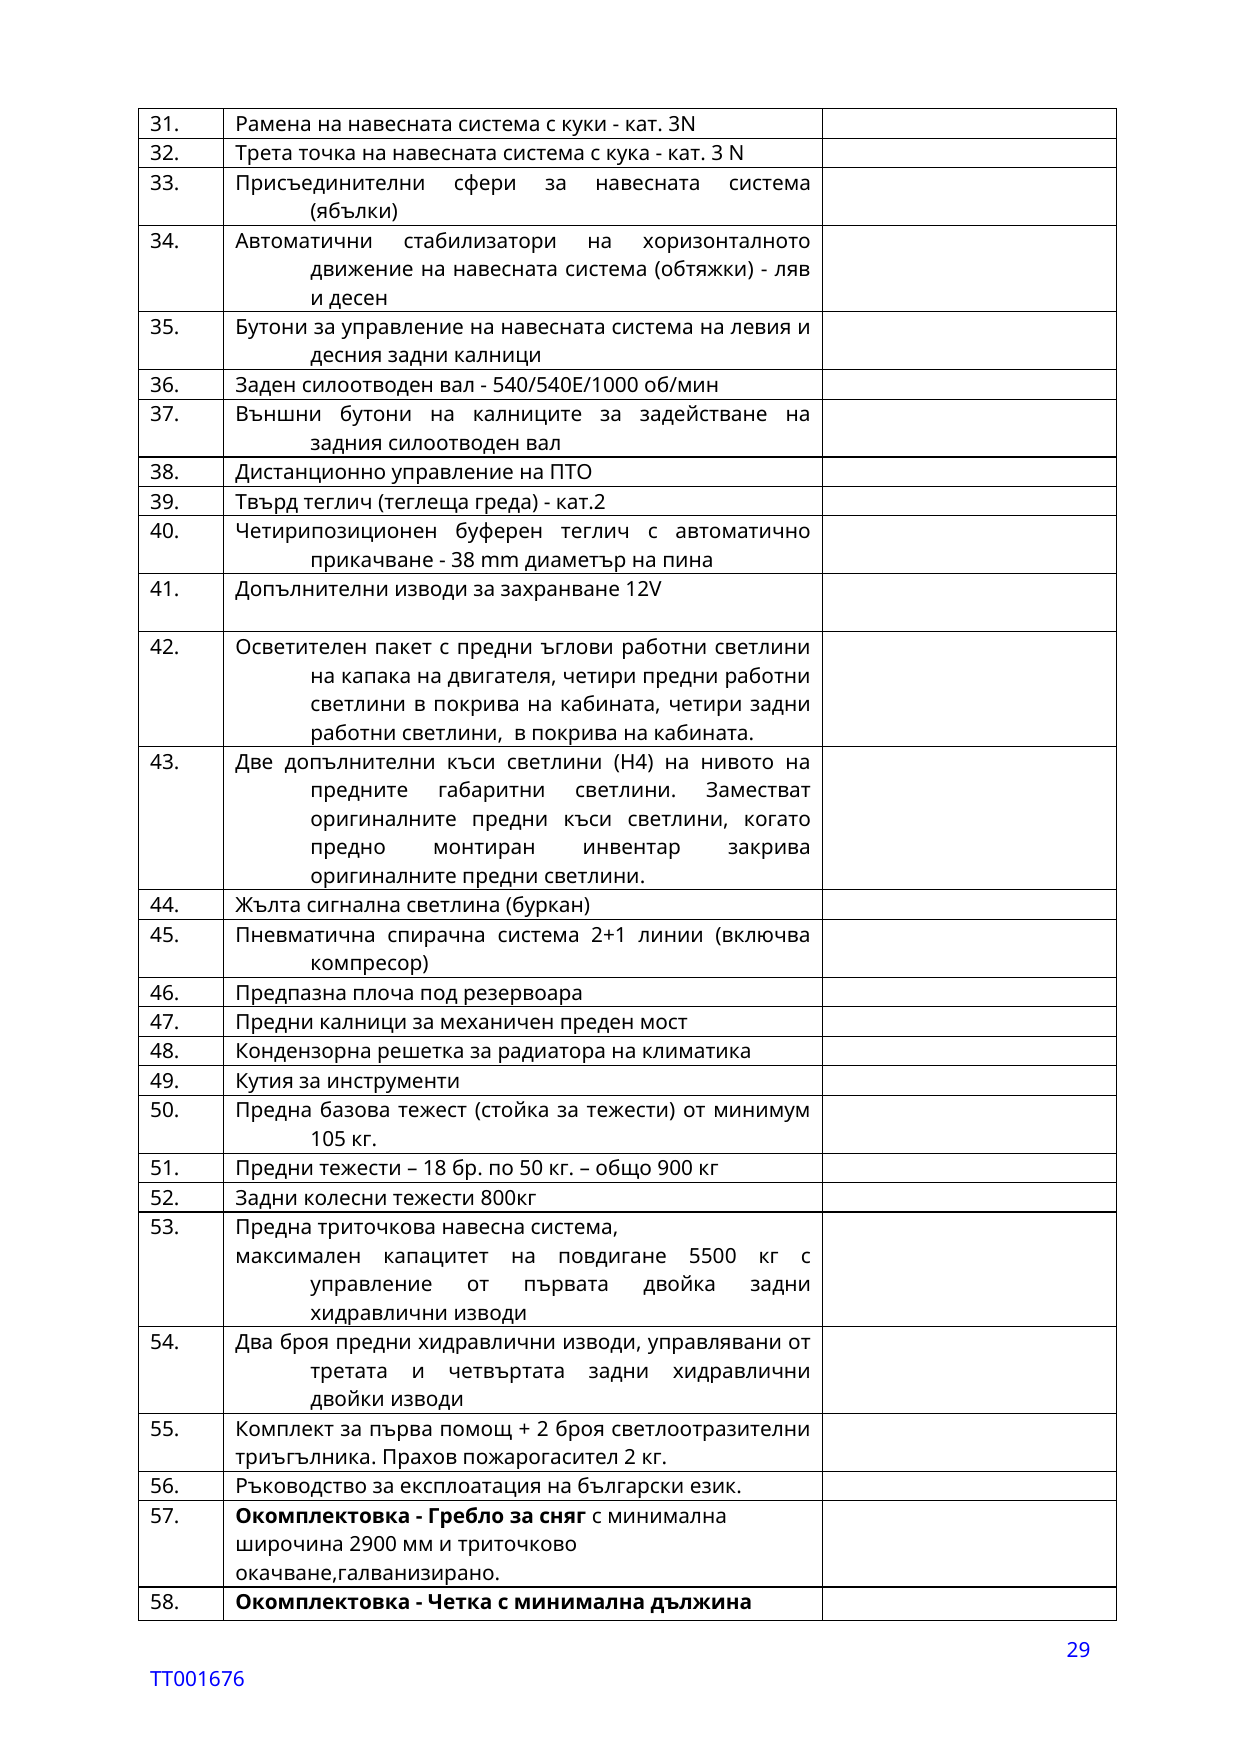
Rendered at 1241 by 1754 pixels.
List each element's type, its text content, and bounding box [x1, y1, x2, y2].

table_cell [823, 632, 1116, 746]
table_cell [139, 1472, 223, 1500]
table_cell Кондензорна решетка за радиатора на климатика [224, 1037, 822, 1065]
table_cell [823, 890, 1116, 919]
table_cell [823, 1183, 1116, 1211]
table_cell Дистанционно управление на ПТО [224, 458, 822, 486]
table_cell [823, 1213, 1116, 1326]
table_cell [823, 458, 1116, 486]
table_cell [139, 1327, 223, 1413]
table_cell Окомплектовка - Гребло за сняг с минимална широчина 2900 мм и триточково окачване,галванизирано. [224, 1501, 822, 1586]
table_cell [823, 1066, 1116, 1094]
table_cell [139, 312, 223, 369]
table_cell [139, 747, 223, 889]
table_cell [139, 168, 223, 225]
table_cell Жълта сигнална светлина (буркан) [224, 890, 822, 919]
table_cell Предна триточкова навесна система, максимален капацитет на повдигане 5500 кг с управление от първата двойка задни хидравлични изводи [224, 1213, 822, 1326]
table_cell [139, 1588, 223, 1620]
table_cell [823, 1588, 1116, 1620]
table_cell Автоматични стабилизатори на хоризонталното движение на навесната система (обтяжки) - ляв и десен [224, 226, 822, 311]
table_cell Осветителен пакет с предни ъглови работни светлини на капака на двигателя, четири предни работни светлини в покрива на кабината, четири задни работни светлини, в покрива на кабината. [224, 632, 822, 746]
table_cell [139, 400, 223, 456]
table_cell [139, 1066, 223, 1094]
table_cell Външни бутони на калниците за задействане на задния силоотводен вал [224, 400, 822, 456]
table_cell Два броя предни хидравлични изводи, управлявани от третата и четвъртата задни хидравлични двойки изводи [224, 1327, 822, 1413]
table_cell [139, 458, 223, 486]
table_cell Заден силоотводен вал - 540/540E/1000 об/мин [224, 370, 822, 398]
table_cell [823, 1414, 1116, 1471]
table_cell [823, 920, 1116, 977]
table_cell Предни тежести – 18 бр. по 50 кг. – общо 900 кг [224, 1154, 822, 1182]
table_cell [823, 1037, 1116, 1065]
table_cell Кутия за инструменти [224, 1066, 822, 1094]
table_cell [139, 1096, 223, 1152]
table_cell [139, 139, 223, 167]
table_cell Предни калници за механичен преден мост [224, 1007, 822, 1036]
table_cell [139, 1183, 223, 1211]
table_cell [139, 1154, 223, 1182]
table_cell Четирипозиционен буферен теглич с автоматично прикачване - 38 mm диаметър на пина [224, 516, 822, 573]
table_cell [823, 226, 1116, 311]
table_cell [139, 487, 223, 515]
table_cell [823, 1096, 1116, 1152]
table_cell [823, 516, 1116, 573]
table_cell Две допълнителни къси светлини (H4) на нивото на предните габаритни светлини. Заместват оригиналните предни къси светлини, когато предно монтиран инвентар закрива оригиналните предни светлини. [224, 747, 822, 889]
table_cell [139, 1501, 223, 1586]
table_cell [139, 1414, 223, 1471]
table_cell [823, 487, 1116, 515]
table_cell Трета точка на навесната система с кука - кат. 3 N [224, 139, 822, 167]
table_cell [823, 139, 1116, 167]
table_cell [139, 1213, 223, 1326]
table_cell [139, 516, 223, 573]
table_cell Присъединителни сфери за навесната система (ябълки) [224, 168, 822, 225]
table_cell Комплект за първа помощ + 2 броя светлоотразителни триъгълника. Прахов пожарогасител 2 кг. [224, 1414, 822, 1471]
table_cell [139, 1007, 223, 1036]
table_cell [823, 747, 1116, 889]
table_cell [823, 1472, 1116, 1500]
table_cell Задни колесни тежести 800кг [224, 1183, 822, 1211]
table_cell [823, 312, 1116, 369]
table_cell [823, 1501, 1116, 1586]
table_cell Ръководство за експлоатация на български език. [224, 1472, 822, 1500]
table_cell Предпазна плоча под резервоара [224, 978, 822, 1006]
table_cell Предна базова тежест (стойка за тежести) от минимум 105 кг. [224, 1096, 822, 1152]
table_cell [823, 978, 1116, 1006]
table_cell [823, 400, 1116, 456]
table_cell [823, 1327, 1116, 1413]
table_cell [139, 574, 223, 631]
table_cell Бутони за управление на навесната система на левия и десния задни калници [224, 312, 822, 369]
table_cell Рамена на навесната система с куки - кат. 3N [224, 109, 822, 137]
table_cell [139, 920, 223, 977]
table_cell [139, 370, 223, 398]
table_cell [823, 1154, 1116, 1182]
table_cell [139, 890, 223, 919]
table_cell [823, 574, 1116, 631]
table_cell [823, 168, 1116, 225]
table_cell [823, 1007, 1116, 1036]
table_cell [139, 109, 223, 137]
table_cell [139, 226, 223, 311]
table_cell Пневматична спирачна система 2+1 линии (включва компресор) [224, 920, 822, 977]
table_cell [139, 978, 223, 1006]
table_cell Твърд теглич (теглеща греда) - кат.2 [224, 487, 822, 515]
table_cell [823, 370, 1116, 398]
table_cell [823, 109, 1116, 137]
table_cell [139, 632, 223, 746]
table_cell Допълнителни изводи за захранване 12V [224, 574, 822, 631]
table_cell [224, 1588, 822, 1620]
table_cell [139, 1037, 223, 1065]
